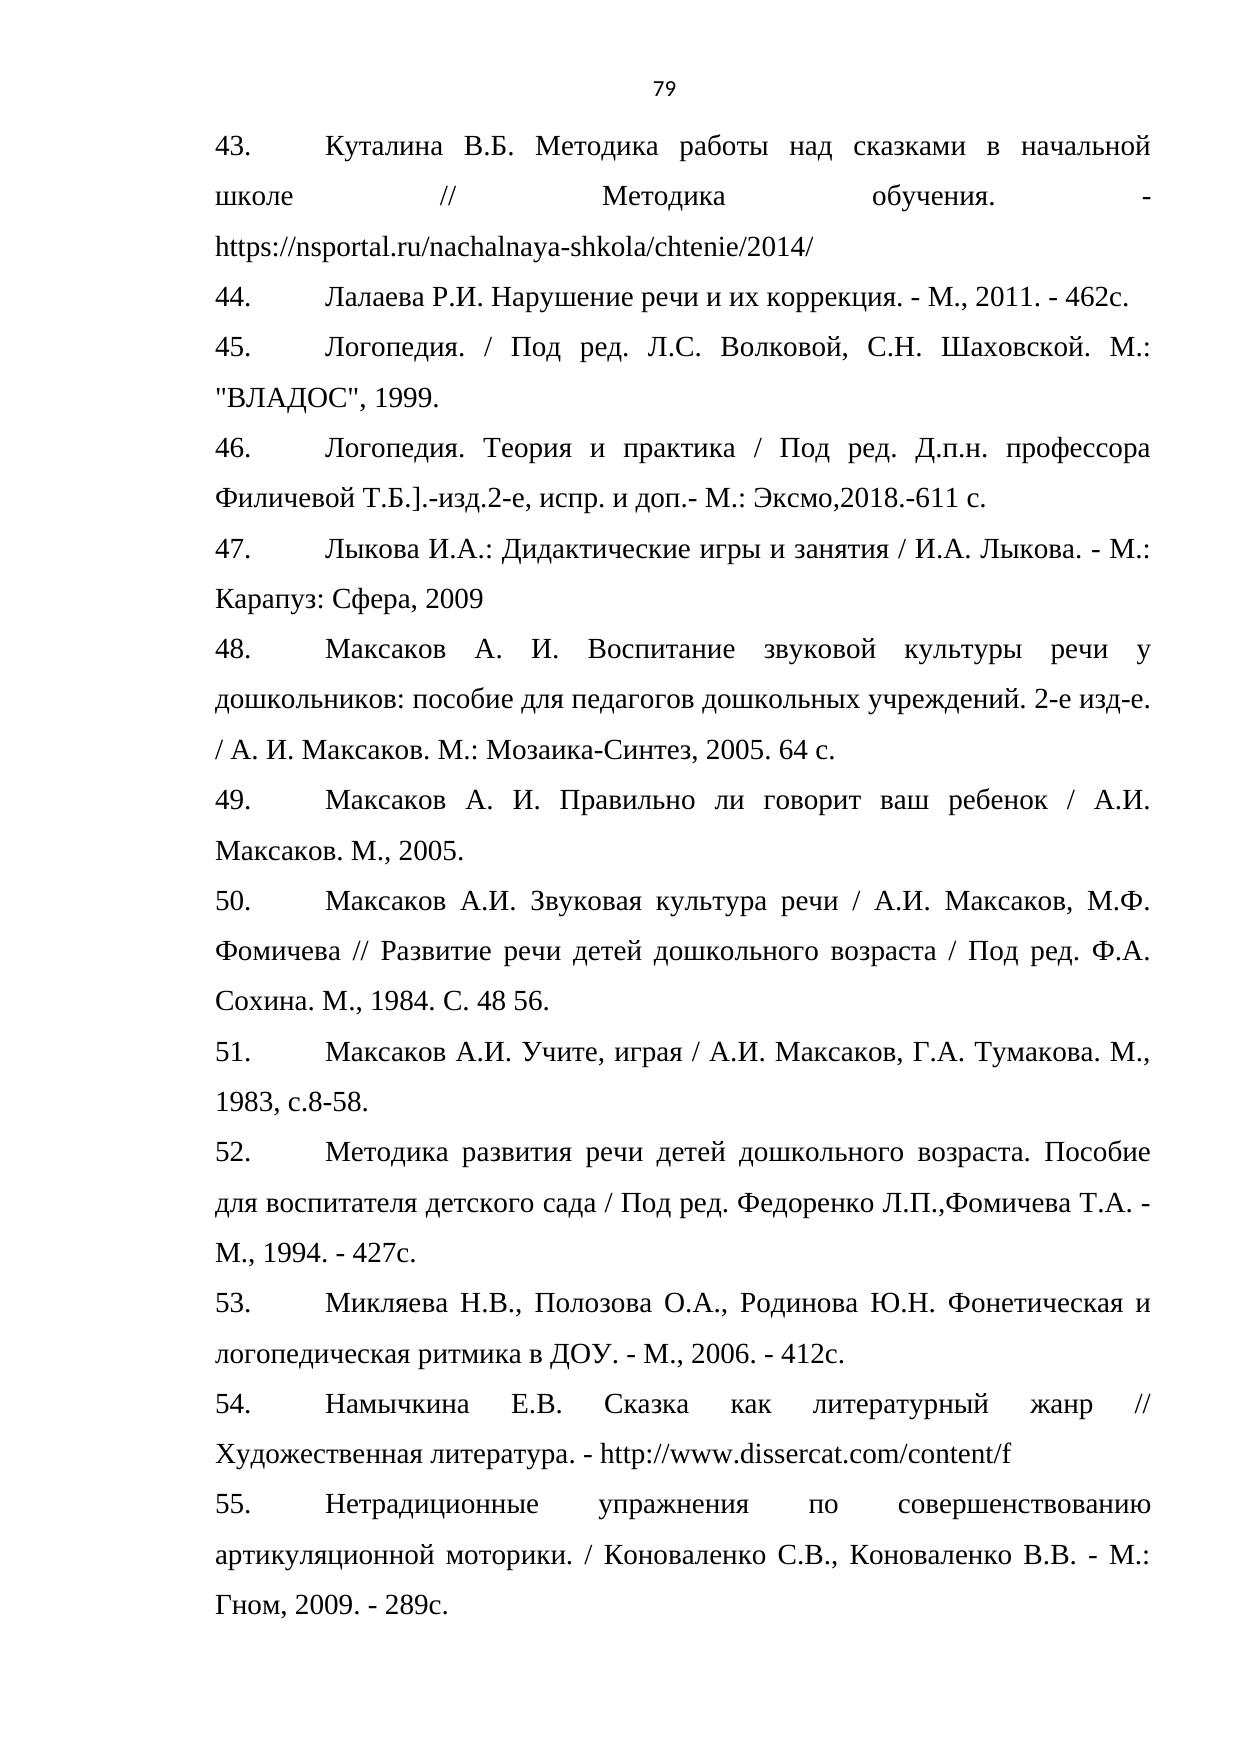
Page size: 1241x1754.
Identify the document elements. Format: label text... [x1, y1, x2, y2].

list Нетрадиционные упражнения по совершенствованию артикуляционной моторики. / Коноваленко С.В., Коноваленко В.В. - М.: Гном, 2009. - 289с. [215, 1487, 1152, 1621]
list Лыкова И.А.: Дидактические игры и занятия / И.А. Лыкова. - М.: Карапуз: Сфера, 2009 [215, 531, 1152, 614]
list Максаков А.И. Звуковая культура речи / А.И. Максаков, М.Ф. Фомичева // Развитие речи детей дошкольного возраста / Под ред. Ф.А. Сохина. М., 1984. С. 48 56. [215, 883, 1152, 1017]
list Лалаева Р.И. Нарушение речи и их коррекция. - М., 2011. - 462с. [215, 279, 1152, 313]
list Намычкина Е.В. Сказка как литературный жанр // Художественная литература. - http://www.dissercat.com/content/f [215, 1386, 1152, 1470]
list Максаков А. И. Воспитание звуковой культуры речи у дошкольников: пособие для педагогов дошкольных учреждений. 2-е изд-е. / А. И. Максаков. М.: Мозаика-Синтез, 2005. 64 с. [215, 631, 1152, 766]
list Логопедия. / Под ред. Л.С. Волковой, С.Н. Шаховской. М.: "ВЛАДОС", 1999. [215, 329, 1152, 413]
list Логопедия. Теория и практика / Под ред. Д.п.н. профессора Филичевой Т.Б.].-изд.2-е, испр. и доп.- М.: Эксмо,2018.-611 с. [215, 430, 1152, 514]
list Микляева Н.В., Полозова О.А., Родинова Ю.Н. Фонетическая и логопедическая ритмика в ДОУ. - М., 2006. - 412с. [215, 1285, 1152, 1369]
list Куталина В.Б. Методика работы над сказками в начальной школе // Методика обучения. - https://nsportal.ru/nachalnaya-shkola/chtenie/2014/ [215, 128, 1152, 262]
list Максаков А. И. Правильно ли говорит ваш ребенок / А.И. Максаков. М., 2005. [215, 782, 1152, 866]
list Методика развития речи детей дошкольного возраста. Пособие для воспитателя детского сада / Под ред. Федоренко Л.П.,Фомичева Т.А. - М., 1994. - 427с. [215, 1134, 1152, 1269]
list Максаков А.И. Учите, играя / А.И. Максаков, Г.А. Тумакова. М., 1983, с.8-58. [215, 1034, 1152, 1118]
